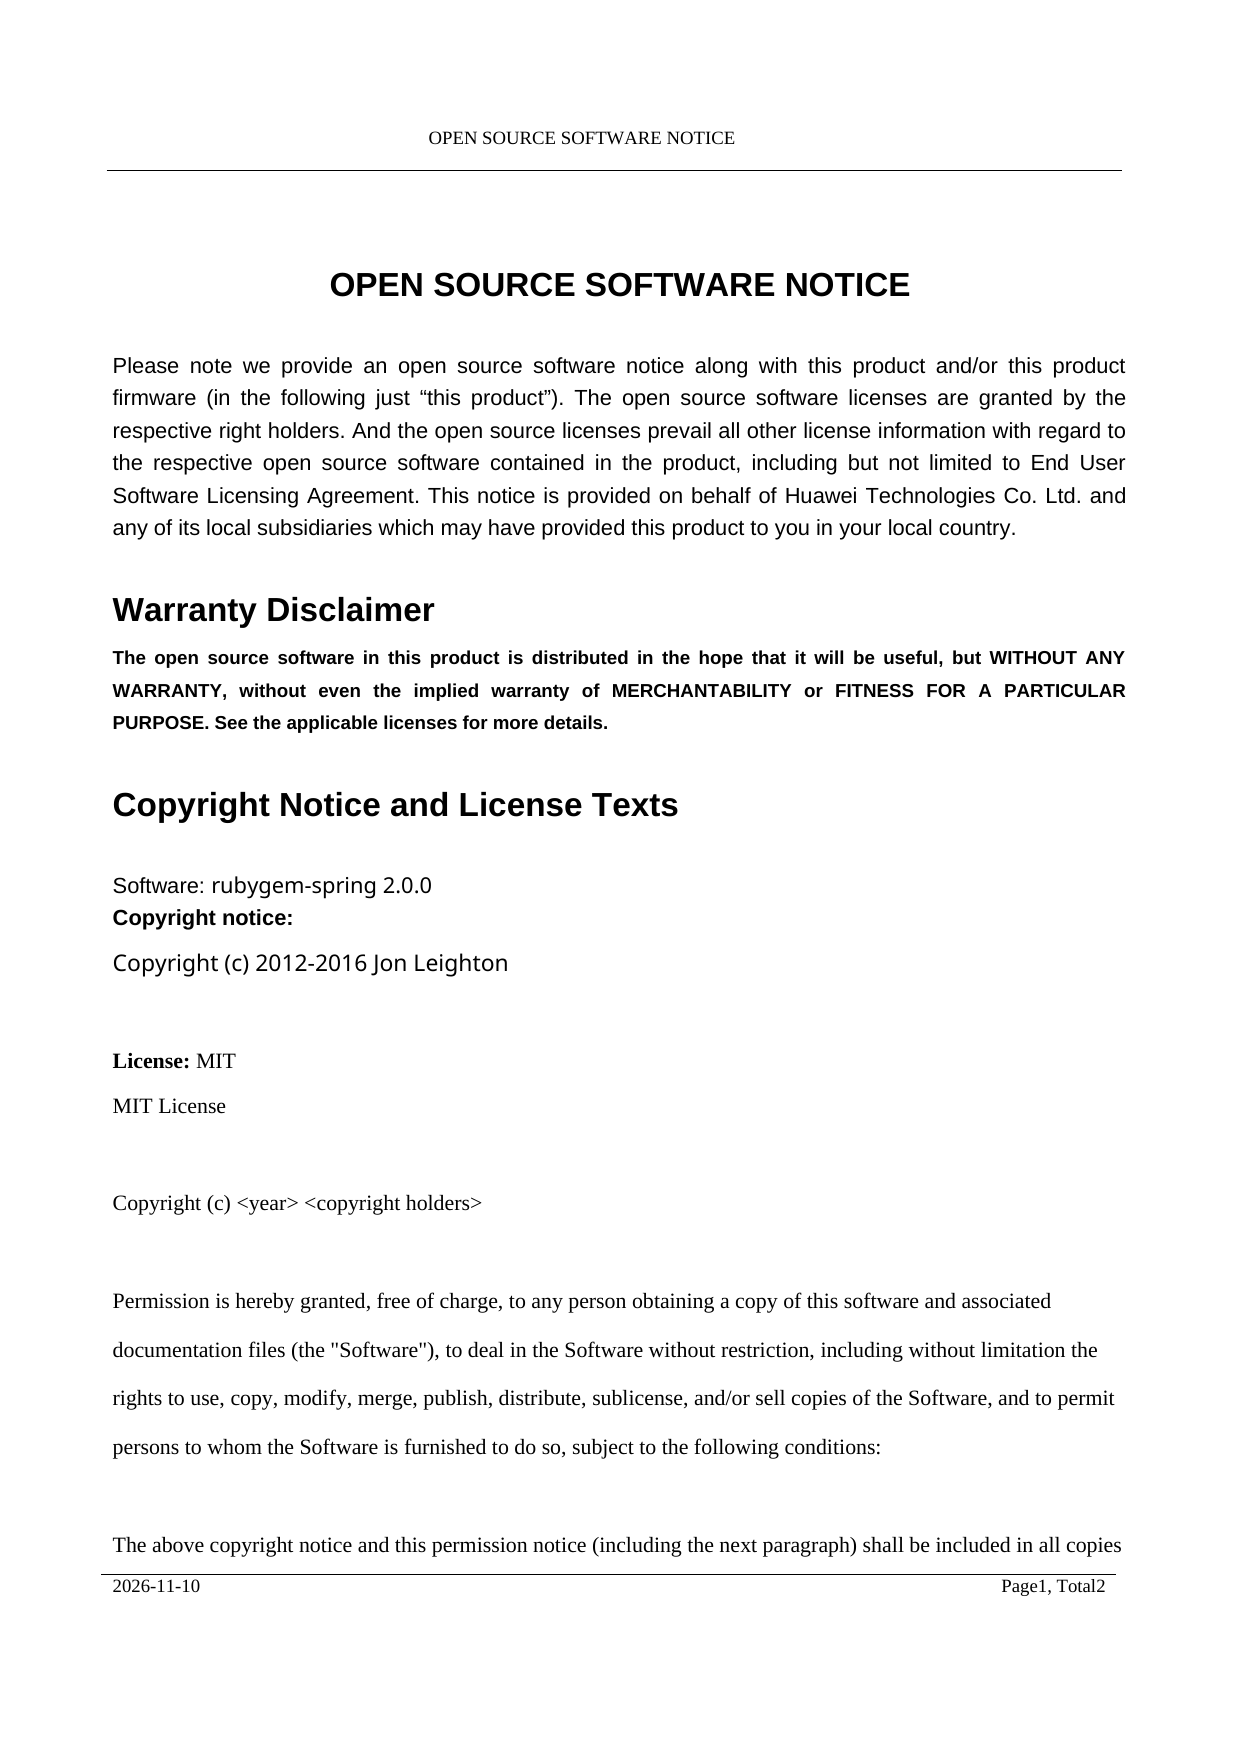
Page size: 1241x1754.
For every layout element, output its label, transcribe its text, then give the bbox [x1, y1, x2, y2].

text OPEN SOURCE SOFTWARE NOTICE [112, 251, 1128, 316]
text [112, 1089, 1128, 1560]
text Please note we provide an open source software notice along with this product and/or this product firmware (in the following just “this product”). The open source software licenses are granted by the respective right holders. And the open source licenses prevail all other license information with regard to the respective open source software contained in the product, including but not limited to End User Software Licensing Agreement. This notice is provided on behalf of Huawei Technologies Co. Ltd. and any of its local subsidiaries which may have provided this product to you in your local country. [112, 349, 1128, 544]
text Software: rubygem-spring 2.0.0 [112, 869, 1128, 901]
text License: MIT [112, 1044, 1128, 1077]
text Warranty Disclaimer [112, 576, 1128, 641]
text Copyright notice: [112, 901, 1128, 934]
text Copyright (c) 2012-2016 Jon Leighton [112, 947, 1128, 1028]
text The open source software in this product is distributed in the hope that it will be useful, but WITHOUT ANY WARRANTY, without even the implied warranty of MERCHANTABILITY or FITNESS FOR A PARTICULAR PURPOSE. See the applicable licenses for more details. [112, 641, 1128, 739]
text Copyright Notice and License Texts [112, 771, 1128, 836]
